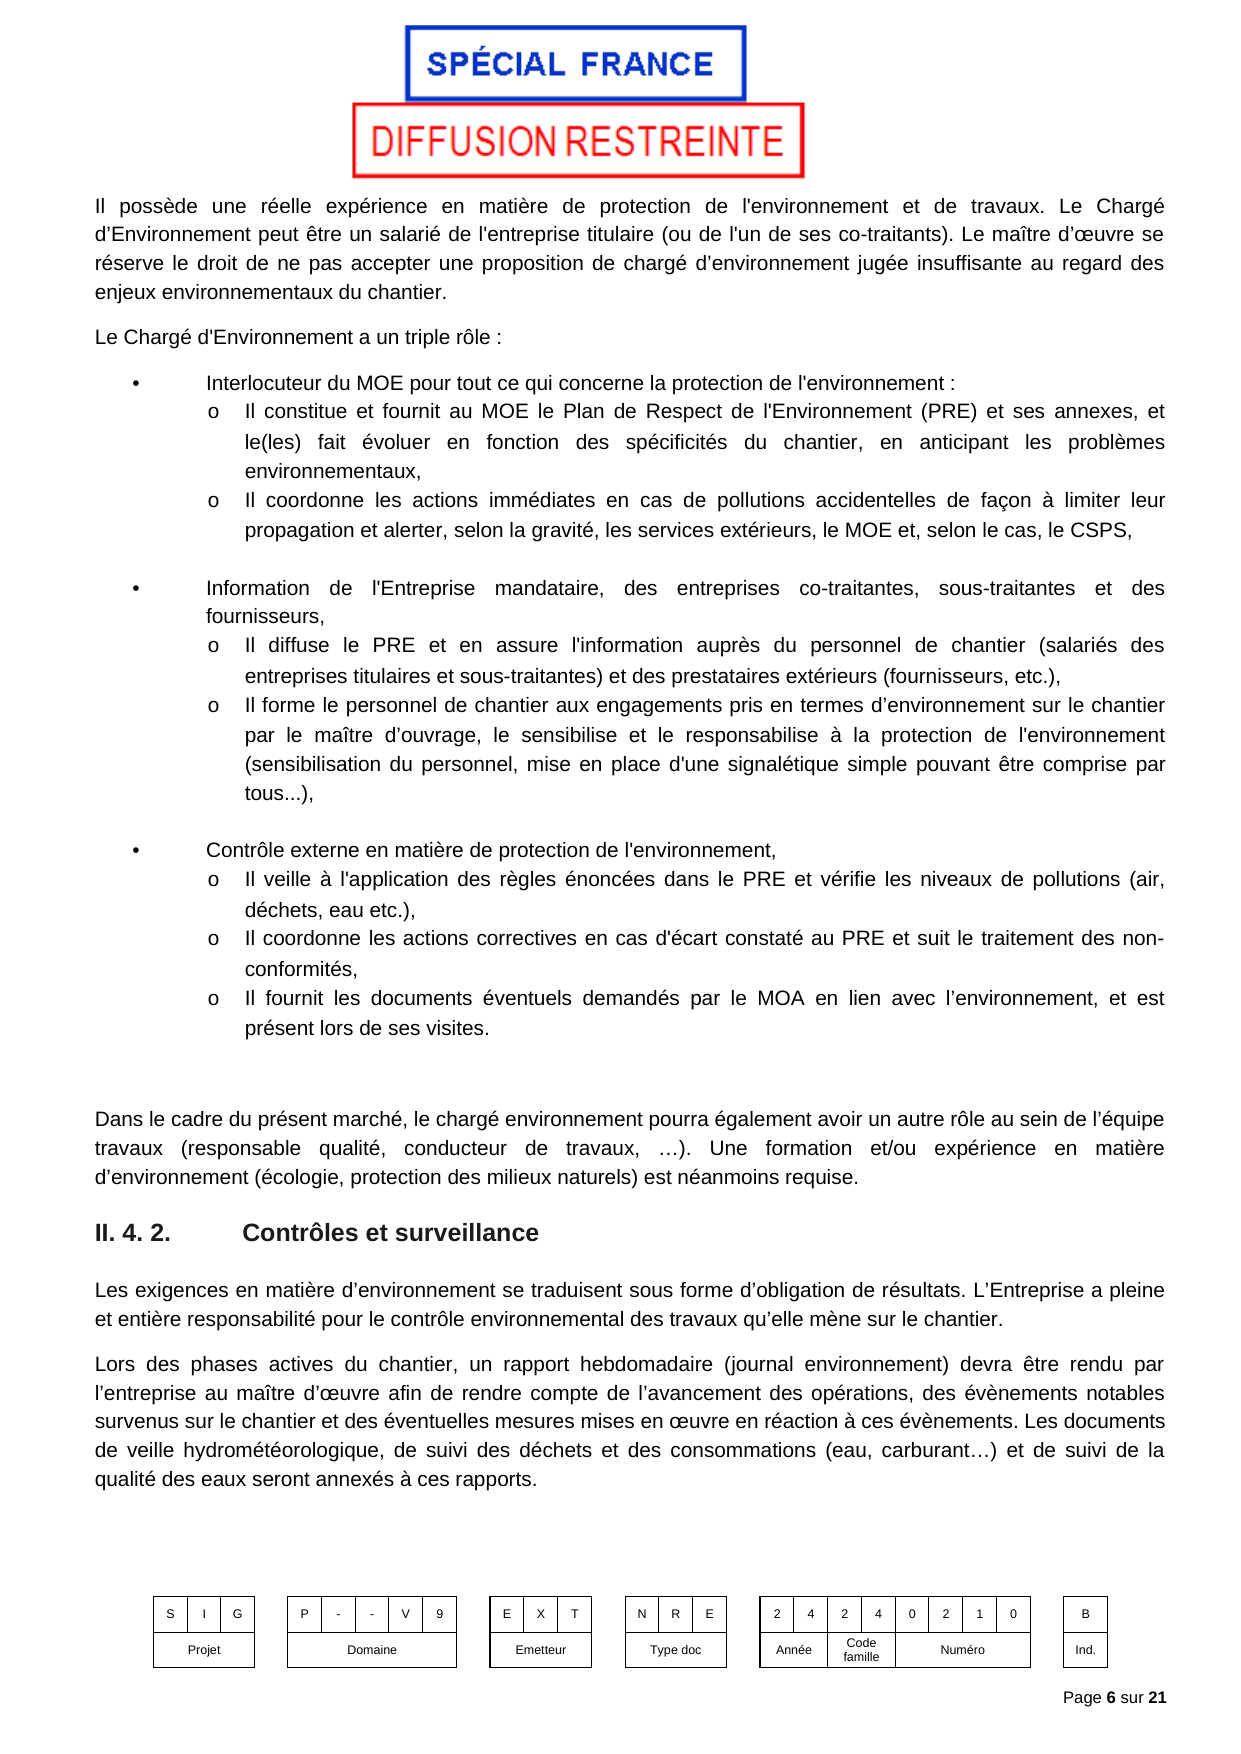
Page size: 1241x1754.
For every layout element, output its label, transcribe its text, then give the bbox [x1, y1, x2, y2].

text Lors des phases actives du chantier, un rapport hebdomadaire (journal environnement) devra être rendu par l’entreprise au maître d’œuvre afin de rendre compte de l’avancement des opérations, des évènements notables survenus sur le chantier et des éventuelles mesures mises en œuvre en réaction à ces évènements. Les documents de veille hydrométéorologique, de suivi des déchets et des consommations (eau, carburant…) et de suivi de la qualité des eaux seront annexés à ces rapports. [94, 1352, 1167, 1491]
list Il coordonne les actions correctives en cas d'écart constaté au PRE et suit le traitement des non-conformités, [207, 926, 1167, 981]
text Dans le cadre du présent marché, le chargé environnement pourra également avoir un autre rôle au sein de l’équipe travaux (responsable qualité, conducteur de travaux, …). Une formation et/ou expérience en matière d’environnement (écologie, protection des milieux naturels) est néanmoins requise. [94, 1107, 1167, 1188]
picture [351, 25, 808, 183]
text Les exigences en matière d’environnement se traduisent sous forme d’obligation de résultats. L’Entreprise a pleine et entière responsabilité pour le contrôle environnemental des travaux qu’elle mène sur le chantier. [94, 1278, 1167, 1330]
list Il constitue et fournit au MOE le Plan de Respect de l'Environnement (PRE) et ses annexes, et le(les) fait évoluer en fonction des spécificités du chantier, en anticipant les problèmes environnementaux, [207, 399, 1167, 483]
list Il diffuse le PRE et en assure l'information auprès du personnel de chantier (salariés des entreprises titulaires et sous-traitantes) et des prestataires extérieurs (fournisseurs, etc.), [207, 633, 1167, 688]
list Interlocuteur du MOE pour tout ce qui concerne la protection de l'environnement : [132, 371, 1167, 394]
list Il forme le personnel de chantier aux engagements pris en termes d’environnement sur le chantier par le maître d’ouvrage, le sensibilise et le responsabilise à la protection de l'environnement (sensibilisation du personnel, mise en place d'une signalétique simple pouvant être comprise par tous...), [207, 692, 1167, 804]
list Il veille à l'application des règles énoncées dans le PRE et vérifie les niveaux de pollutions (air, déchets, eau etc.), [207, 867, 1167, 921]
text Le Chargé d'Environnement a un triple rôle : [94, 325, 1167, 349]
text Il possède une réelle expérience en matière de protection de l'environnement et de travaux. Le Chargé d’Environnement peut être un salarié de l'entreprise titulaire (ou de l'un de ses co-traitants). Le maître d’œuvre se réserve le droit de ne pas accepter une proposition de chargé d’environnement jugée insuffisante au regard des enjeux environnementaux du chantier. [94, 193, 1167, 304]
list Information de l'Entreprise mandataire, des entreprises co-traitantes, sous-traitantes et des fournisseurs, [132, 576, 1167, 628]
list Il coordonne les actions immédiates en cas de pollutions accidentelles de façon à limiter leur propagation et alerter, selon la gravité, les services extérieurs, le MOE et, selon le cas, le CSPS, [207, 487, 1167, 542]
list Il fournit les documents éventuels demandés par le MOA en lien avec l’environnement, et est présent lors de ses visites. [207, 986, 1167, 1040]
subtitle Contrôles et surveillance [94, 1218, 1167, 1247]
list Contrôle externe en matière de protection de l'environnement, [132, 838, 1167, 862]
